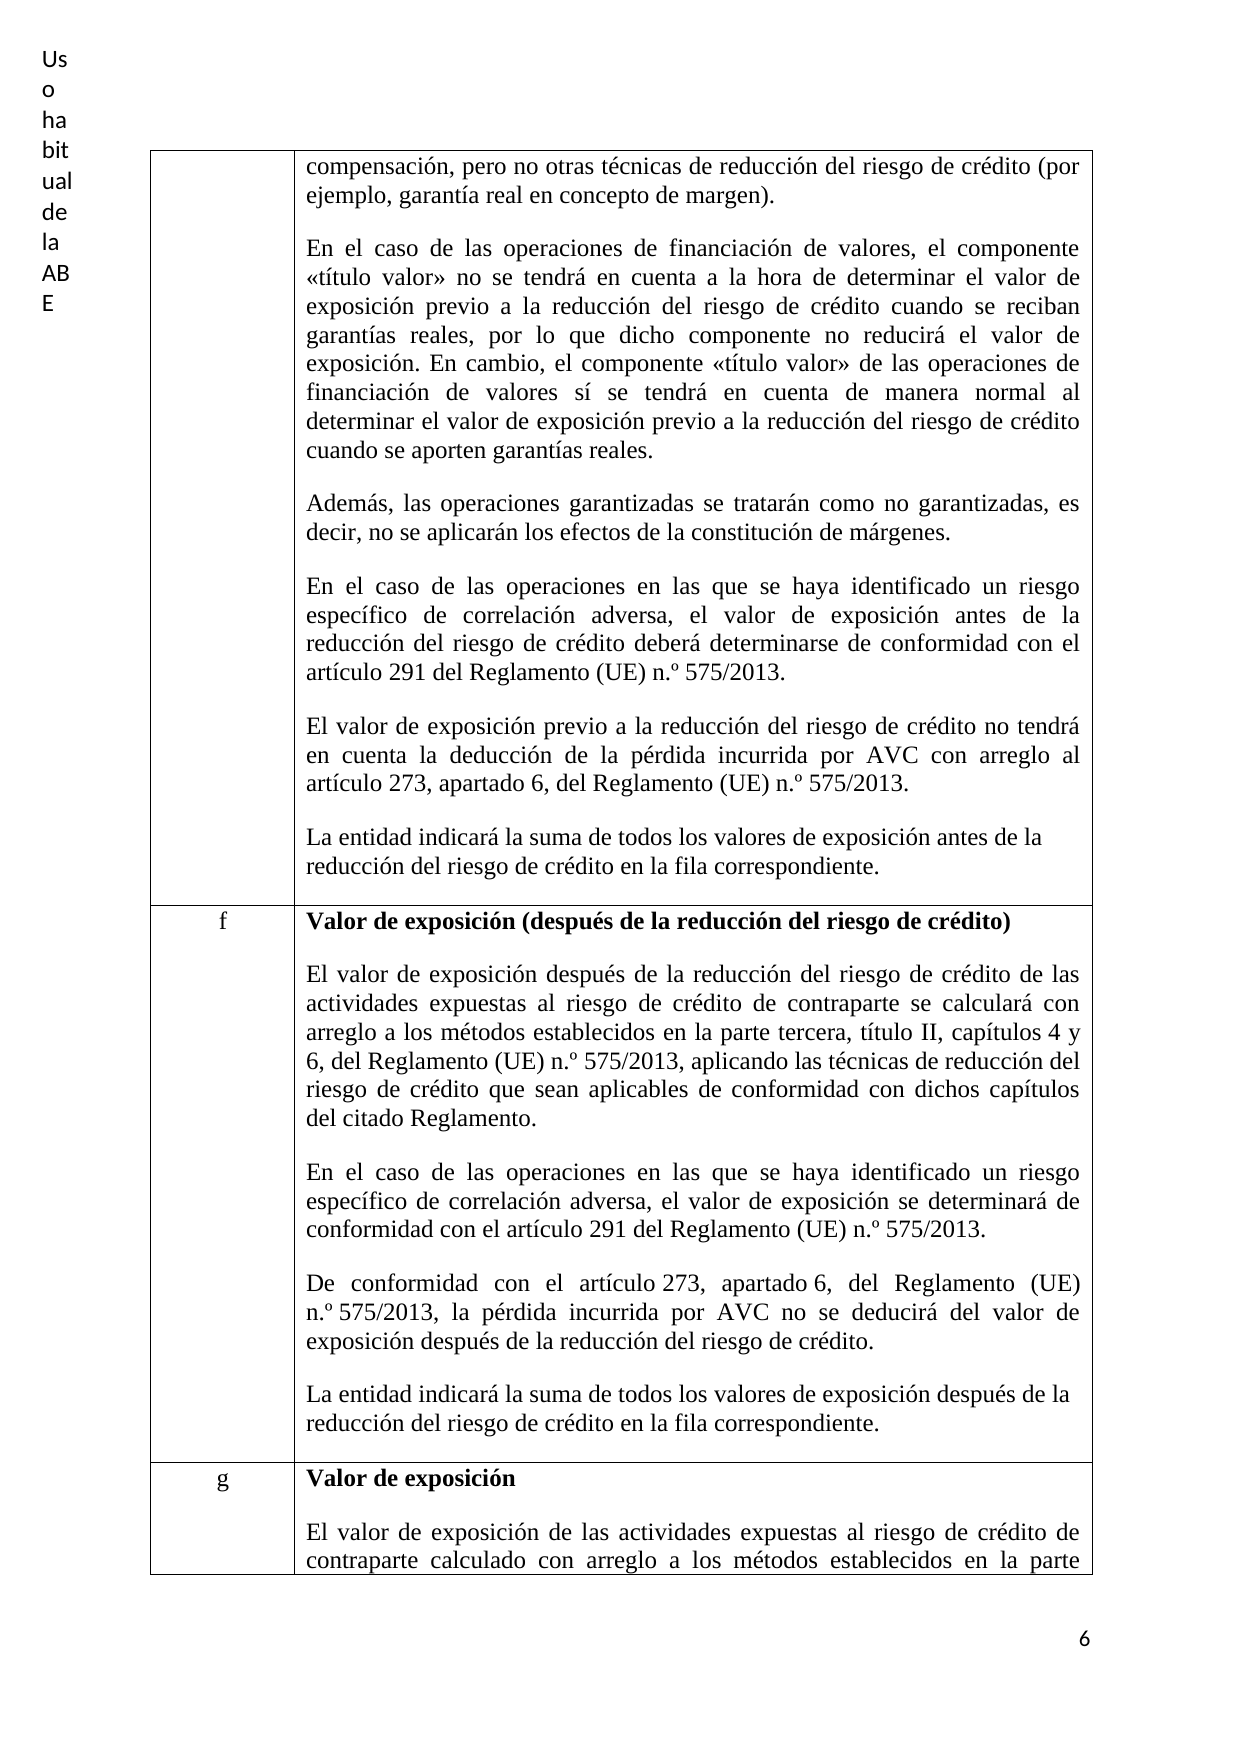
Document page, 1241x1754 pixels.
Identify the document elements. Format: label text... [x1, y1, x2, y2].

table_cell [295, 151, 1092, 905]
table_cell f [151, 906, 294, 1462]
table_cell Valor de exposición (después de la reducción del riesgo de crédito) El valor de exposición después de la reducción del riesgo de crédito de las actividades expuestas al riesgo de crédito de contraparte se calculará con arreglo a los métodos establecidos en la parte tercera, título II, capítulos 4 y 6, del Reglamento (UE) n.º 575/2013, aplicando las técnicas de reducción del riesgo de crédito que sean aplicables de conformidad con dichos capítulos del citado Reglamento. En el caso de las operaciones en las que se haya identificado un riesgo específico de correlación adversa, el valor de exposición se determinará de conformidad con el artículo 291 del Reglamento (UE) n.º 575/2013. De conformidad con el artículo 273, apartado 6, del Reglamento (UE) n.º 575/2013, la pérdida incurrida por AVC no se deducirá del valor de exposición después de la reducción del riesgo de crédito. La entidad indicará la suma de todos los valores de exposición después de la reducción del riesgo de crédito en la fila correspondiente. [295, 906, 1092, 1462]
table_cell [295, 1463, 1092, 1574]
table_cell e [151, 151, 294, 905]
table_cell g [151, 1463, 294, 1574]
